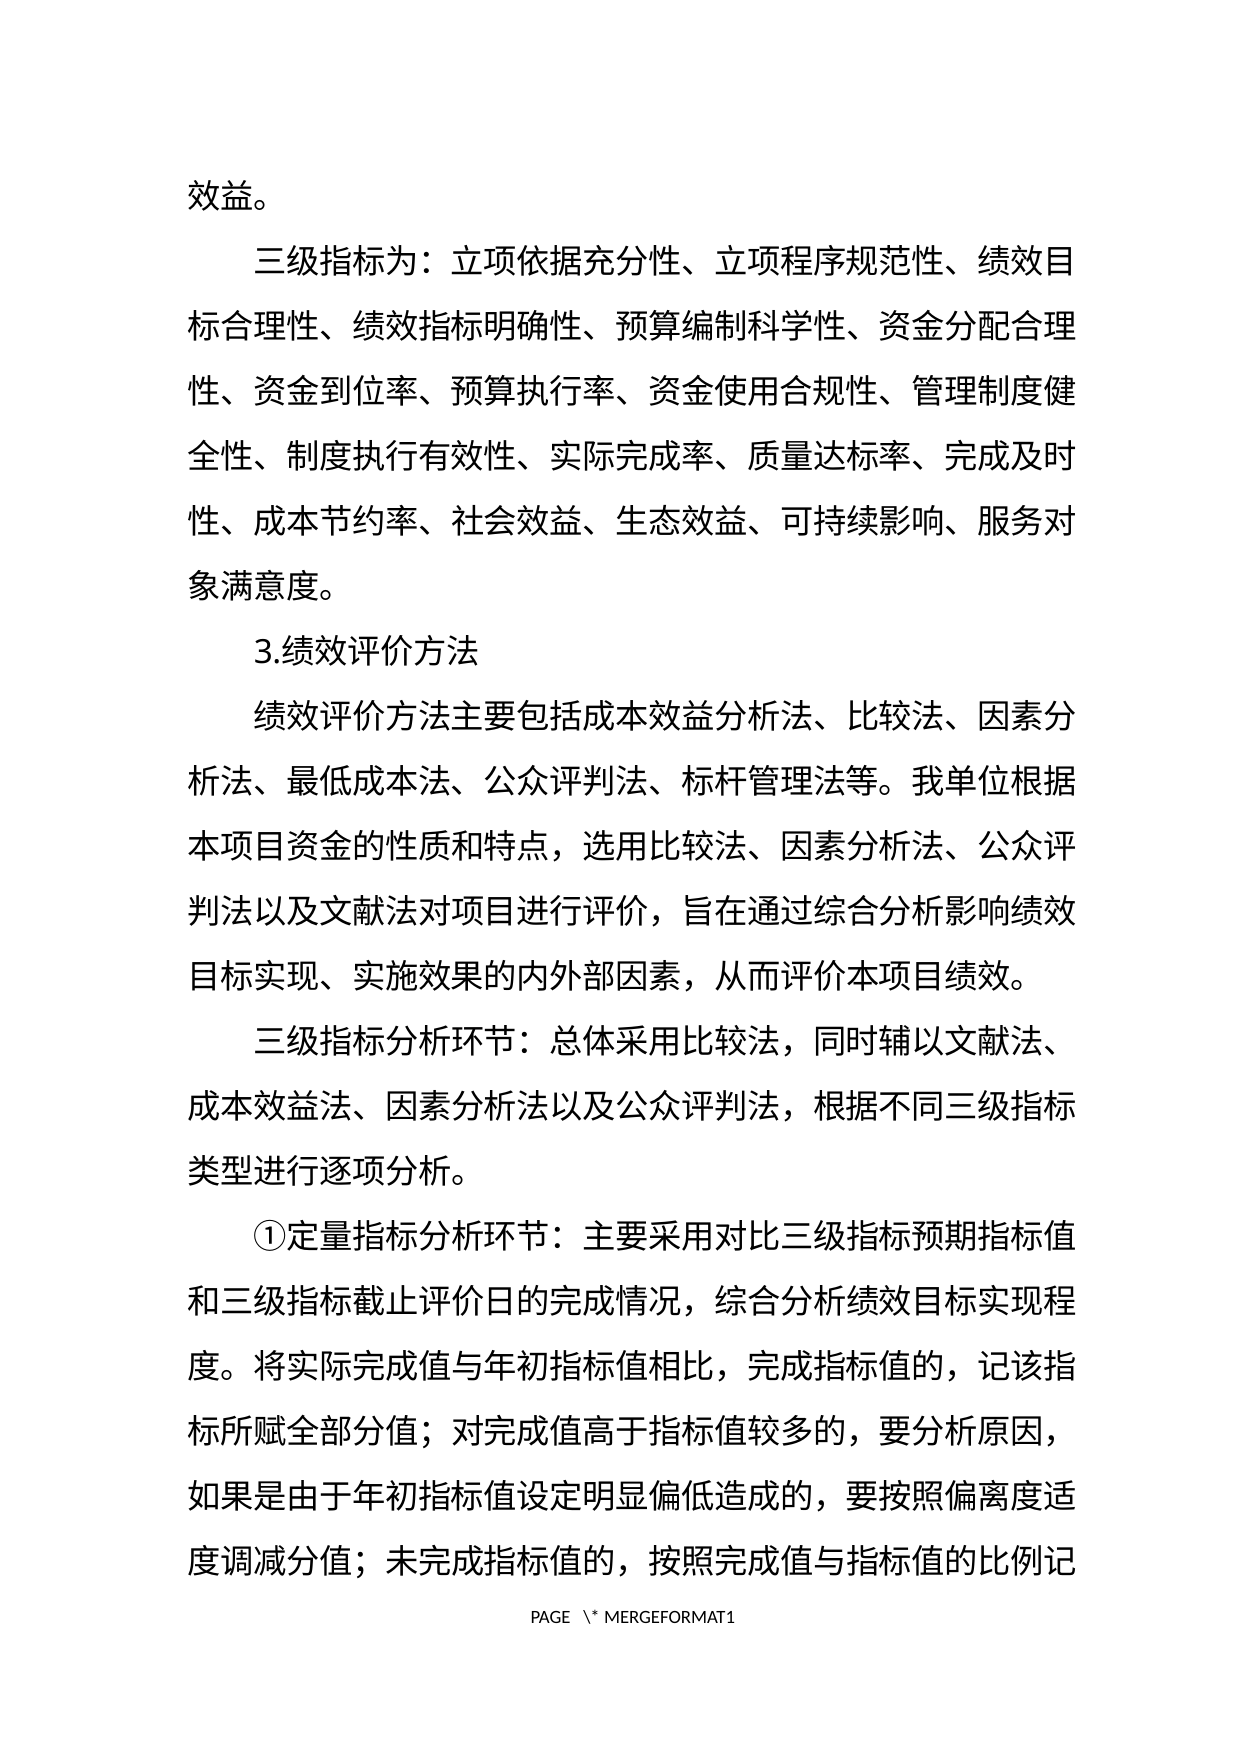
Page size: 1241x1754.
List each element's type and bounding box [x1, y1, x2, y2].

text [187, 162, 1078, 1592]
